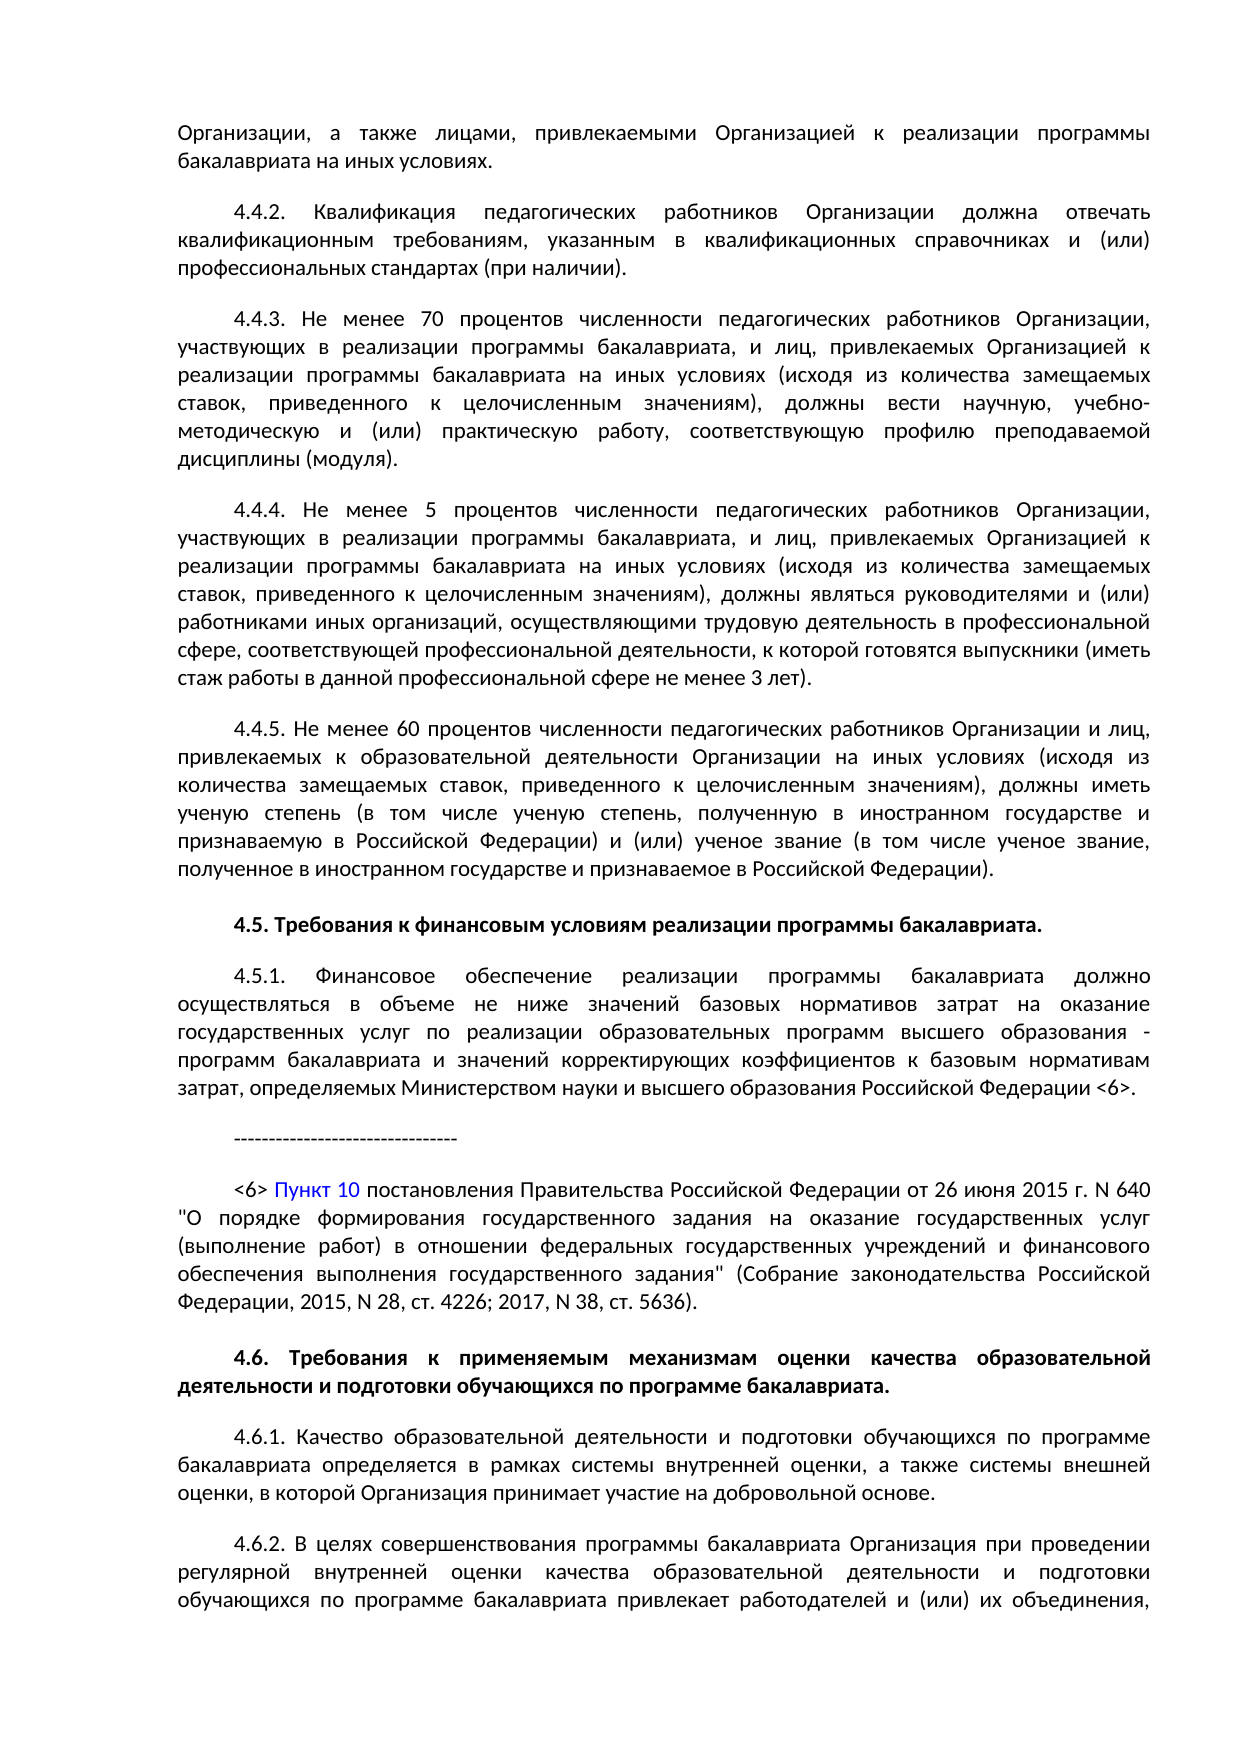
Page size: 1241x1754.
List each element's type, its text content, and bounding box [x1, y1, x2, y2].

text <6> Пункт 10 постановления Правительства Российской Федерации от 26 июня 2015 г. N 640 "О порядке формирования государственного задания на оказание государственных услуг (выполнение работ) в отношении федеральных государственных учреждений и финансового обеспечения выполнения государственного задания" (Собрание законодательства Российской Федерации, 2015, N 28, ст. 4226; 2017, N 38, ст. 5636). [177, 1175, 1152, 1315]
title 4.5. Требования к финансовым условиям реализации программы бакалавриата. [177, 910, 1152, 938]
title 4.6. Требования к применяемым механизмам оценки качества образовательной деятельности и подготовки обучающихся по программе бакалавриата. [177, 1343, 1152, 1399]
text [177, 1529, 1152, 1613]
text 4.4.2. Квалификация педагогических работников Организации должна отвечать квалификационным требованиям, указанным в квалификационных справочниках и (или) профессиональных стандартах (при наличии). [177, 197, 1152, 281]
text 4.4.3. Не менее 70 процентов численности педагогических работников Организации, участвующих в реализации программы бакалавриата, и лиц, привлекаемых Организацией к реализации программы бакалавриата на иных условиях (исходя из количества замещаемых ставок, приведенного к целочисленным значениям), должны вести научную, учебно-методическую и (или) практическую работу, соответствующую профилю преподаваемой дисциплины (модуля). [177, 304, 1152, 472]
text 4.4.4. Не менее 5 процентов численности педагогических работников Организации, участвующих в реализации программы бакалавриата, и лиц, привлекаемых Организацией к реализации программы бакалавриата на иных условиях (исходя из количества замещаемых ставок, приведенного к целочисленным значениям), должны являться руководителями и (или) работниками иных организаций, осуществляющими трудовую деятельность в профессиональной сфере, соответствующей профессиональной деятельности, к которой готовятся выпускники (иметь стаж работы в данной профессиональной сфере не менее 3 лет). [177, 495, 1152, 691]
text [177, 118, 1152, 174]
text -------------------------------- [177, 1124, 1152, 1152]
text 4.5.1. Финансовое обеспечение реализации программы бакалавриата должно осуществляться в объеме не ниже значений базовых нормативов затрат на оказание государственных услуг по реализации образовательных программ высшего образования - программ бакалавриата и значений корректирующих коэффициентов к базовым нормативам затрат, определяемых Министерством науки и высшего образования Российской Федерации <6>. [177, 961, 1152, 1101]
text 4.4.5. Не менее 60 процентов численности педагогических работников Организации и лиц, привлекаемых к образовательной деятельности Организации на иных условиях (исходя из количества замещаемых ставок, приведенного к целочисленным значениям), должны иметь ученую степень (в том числе ученую степень, полученную в иностранном государстве и признаваемую в Российской Федерации) и (или) ученое звание (в том числе ученое звание, полученное в иностранном государстве и признаваемое в Российской Федерации). [177, 714, 1152, 882]
text 4.6.1. Качество образовательной деятельности и подготовки обучающихся по программе бакалавриата определяется в рамках системы внутренней оценки, а также системы внешней оценки, в которой Организация принимает участие на добровольной основе. [177, 1422, 1152, 1506]
